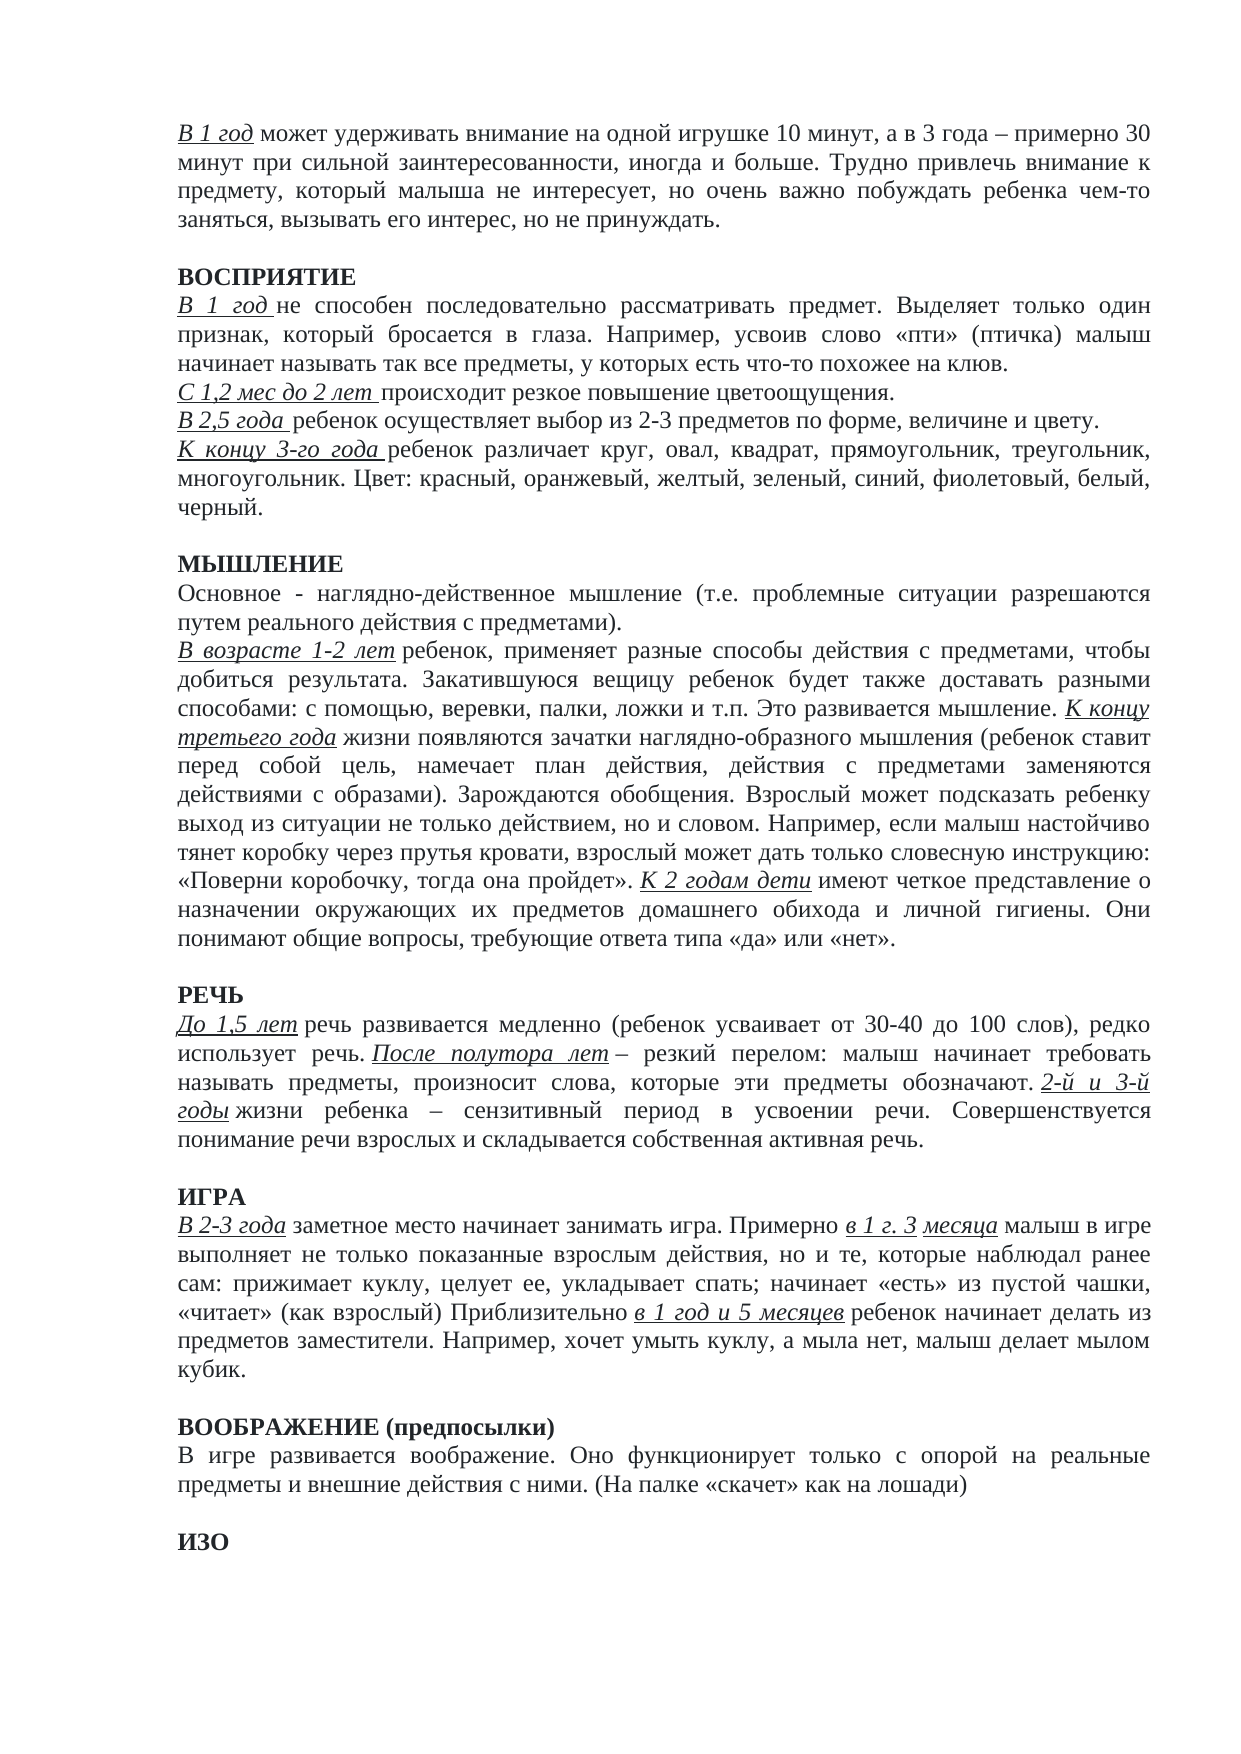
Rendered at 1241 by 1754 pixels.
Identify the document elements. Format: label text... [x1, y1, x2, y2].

text В 2,5 года ребенок осуществляет выбор из 2-3 предметов по форме, величине и цвету. [177, 406, 1152, 434]
text МЫШЛЕНИЕ [177, 549, 1152, 578]
text В 1 год может удерживать внимание на одной игрушке 10 минут, а в 3 года – примерно 30 минут при сильной заинтересованности, иногда и больше. Трудно привлечь внимание к предмету, который малыша не интересует, но очень важно побуждать ребенка чем-то заняться, вызывать его интерес, но не принуждать. [177, 118, 1152, 233]
text ИГРА [177, 1182, 1152, 1211]
text ВОСПРИЯТИЕ [177, 262, 1152, 291]
text ИЗО [177, 1527, 1152, 1556]
text РЕЧЬ [177, 981, 1152, 1009]
text Основное - наглядно-действенное мышление (т.е. проблемные ситуации разрешаются путем реального действия с предметами). [177, 578, 1152, 636]
text В возрасте 1-2 лет ребенок, применяет разные способы действия с предметами, чтобы добиться результата. Закатившуюся вещицу ребенок будет также доставать разными способами: с помощью, веревки, палки, ложки и т.п. Это развивается мышление. К концу третьего года жизни появляются зачатки наглядно-образного мышления (ребенок ставит перед собой цель, намечает план действия, действия с предметами заменяются действиями с образами). Зарождаются обобщения. Взрослый может подсказать ребенку выход из ситуации не только действием, но и словом. Например, если малыш настойчиво тянет коробку через прутья кровати, взрослый может дать только словесную инструкцию: «Поверни коробочку, тогда она пройдет». К 2 годам дети имеют четкое представление о назначении окружающих их предметов домашнего обихода и личной гигиены. Они понимают общие вопросы, требующие ответа типа «да» или «нет». [177, 636, 1152, 952]
text К концу 3-го года ребенок различает круг, овал, квадрат, прямоугольник, треугольник, многоугольник. Цвет: красный, оранжевый, желтый, зеленый, синий, фиолетовый, белый, черный. [177, 434, 1152, 521]
text ВООБРАЖЕНИЕ (предпосылки) [177, 1412, 1152, 1441]
text В 2-3 года заметное место начинает занимать игра. Примерно в 1 г. 3 месяца малыш в игре выполняет не только показанные взрослым действия, но и те, которые наблюдал ранее сам: прижимает куклу, целует ее, укладывает спать; начинает «есть» из пустой чашки, «читает» (как взрослый) Приблизительно в 1 год и 5 месяцев ребенок начинает делать из предметов заместители. Например, хочет умыть куклу, а мыла нет, малыш делает мылом кубик. [177, 1211, 1152, 1383]
text В 1 год не способен последовательно рассматривать предмет. Выделяет только один признак, который бросается в глаза. Например, усвоив слово «пти» (птичка) малыш начинает называть так все предметы, у которых есть что-то похожее на клюв. [177, 291, 1152, 377]
text В игре развивается воображение. Оно функционирует только с опорой на реальные предметы и внешние действия с ними. (На палке «скачет» как на лошади) [177, 1441, 1152, 1498]
text С 1,2 мес до 2 лет происходит резкое повышение цветоощущения. [177, 377, 1152, 406]
text До 1,5 лет речь развивается медленно (ребенок усваивает от 30-40 до 100 слов), редко использует речь. После полутора лет – резкий перелом: малыш начинает требовать называть предметы, произносит слова, которые эти предметы обозначают. 2-й и 3-й годы жизни ребенка – сензитивный период в усвоении речи. Совершенствуется понимание речи взрослых и складывается собственная активная речь. [177, 1009, 1152, 1153]
